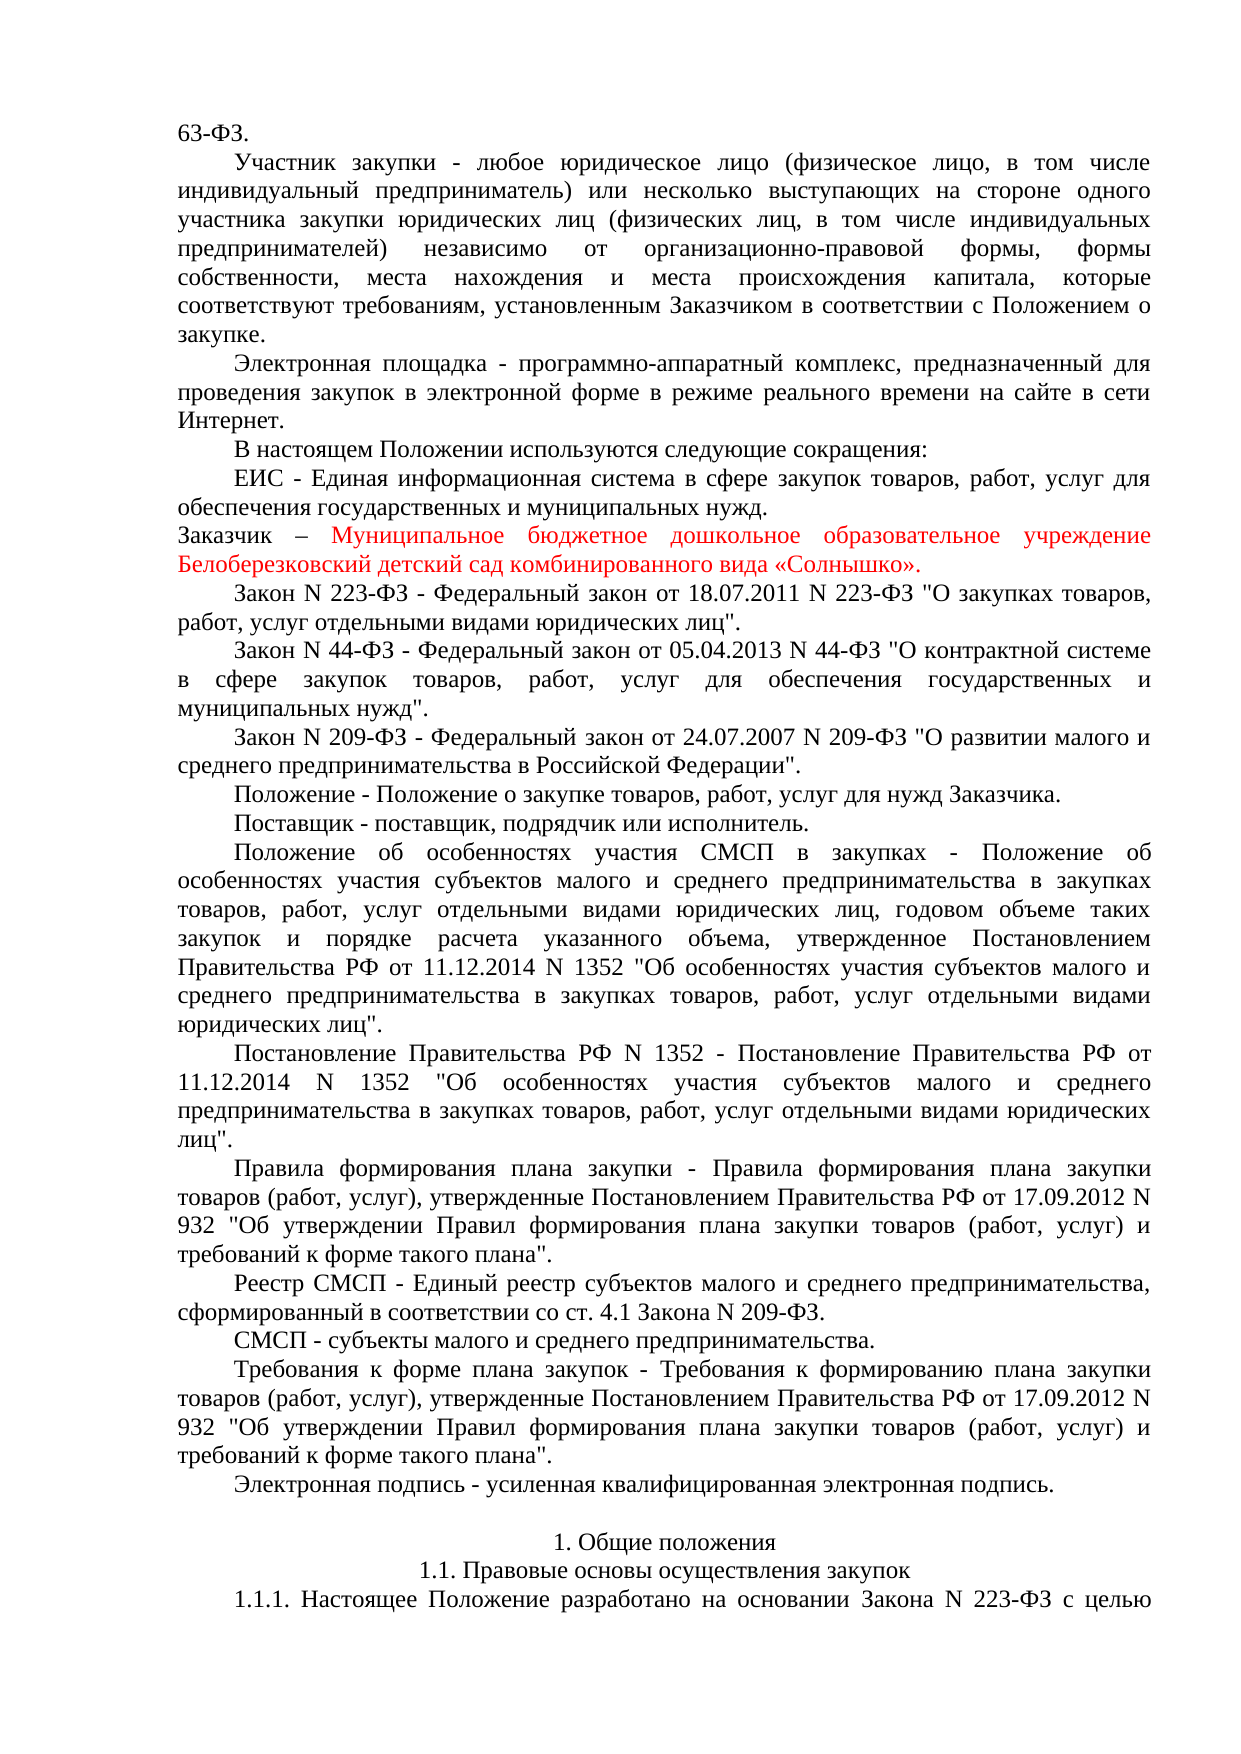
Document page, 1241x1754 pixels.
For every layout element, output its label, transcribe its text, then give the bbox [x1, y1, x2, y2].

text ЕИС - Единая информационная система в сфере закупок товаров, работ, услуг для обеспечения государственных и муниципальных нужд. [177, 463, 1152, 521]
text Электронная площадка - программно-аппаратный комплекс, предназначенный для проведения закупок в электронной форме в режиме реального времени на сайте в сети Интернет. [177, 348, 1152, 434]
text Постановление Правительства РФ N 1352 - Постановление Правительства РФ от 11.12.2014 N 1352 "Об особенностях участия субъектов малого и среднего предпринимательства в закупках товаров, работ, услуг отдельными видами юридических лиц". [177, 1038, 1152, 1153]
text Закон N 44-ФЗ - Федеральный закон от 05.04.2013 N 44-ФЗ "О контрактной системе в сфере закупок товаров, работ, услуг для обеспечения государственных и муниципальных нужд". [177, 636, 1152, 722]
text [177, 118, 1152, 147]
text Требования к форме плана закупок - Требования к формированию плана закупки товаров (работ, услуг), утвержденные Постановлением Правительства РФ от 17.09.2012 N 932 "Об утверждении Правил формирования плана закупки товаров (работ, услуг) и требований к форме такого плана". [177, 1354, 1152, 1469]
text В настоящем Положении используются следующие сокращения: [177, 434, 1152, 463]
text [177, 1584, 1152, 1613]
text Положение - Положение о закупке товаров, работ, услуг для нужд Заказчика. [177, 779, 1152, 808]
text Закон N 209-ФЗ - Федеральный закон от 24.07.2007 N 209-ФЗ "О развитии малого и среднего предпринимательства в Российской Федерации". [177, 722, 1152, 779]
text Электронная подпись - усиленная квалифицированная электронная подпись. [177, 1469, 1152, 1498]
text СМСП - субъекты малого и среднего предпринимательства. [177, 1326, 1152, 1354]
text 1.1. Правовые основы осуществления закупок [177, 1556, 1152, 1584]
text 1. Общие положения [177, 1527, 1152, 1556]
text Правила формирования плана закупки - Правила формирования плана закупки товаров (работ, услуг), утвержденные Постановлением Правительства РФ от 17.09.2012 N 932 "Об утверждении Правил формирования плана закупки товаров (работ, услуг) и требований к форме такого плана". [177, 1153, 1152, 1268]
text Участник закупки - любое юридическое лицо (физическое лицо, в том числе индивидуальный предприниматель) или несколько выступающих на стороне одного участника закупки юридических лиц (физических лиц, в том числе индивидуальных предпринимателей) независимо от организационно-правовой формы, формы собственности, места нахождения и места происхождения капитала, которые соответствуют требованиям, установленным Заказчиком в соответствии с Положением о закупке. [177, 147, 1152, 348]
text Поставщик - поставщик, подрядчик или исполнитель. [177, 808, 1152, 837]
text Заказчик – Муниципальное бюджетное дошкольное образовательное учреждение Белоберезковский детский сад комбинированного вида «Солнышко». [177, 521, 1152, 578]
text Закон N 223-ФЗ - Федеральный закон от 18.07.2011 N 223-ФЗ "О закупках товаров, работ, услуг отдельными видами юридических лиц". [177, 578, 1152, 636]
text Положение об особенностях участия СМСП в закупках - Положение об особенностях участия субъектов малого и среднего предпринимательства в закупках товаров, работ, услуг отдельными видами юридических лиц, годовом объеме таких закупок и порядке расчета указанного объема, утвержденное Постановлением Правительства РФ от 11.12.2014 N 1352 "Об особенностях участия субъектов малого и среднего предпринимательства в закупках товаров, работ, услуг отдельными видами юридических лиц". [177, 837, 1152, 1038]
text Реестр СМСП - Единый реестр субъектов малого и среднего предпринимательства, сформированный в соответствии со ст. 4.1 Закона N 209-ФЗ. [177, 1268, 1152, 1326]
